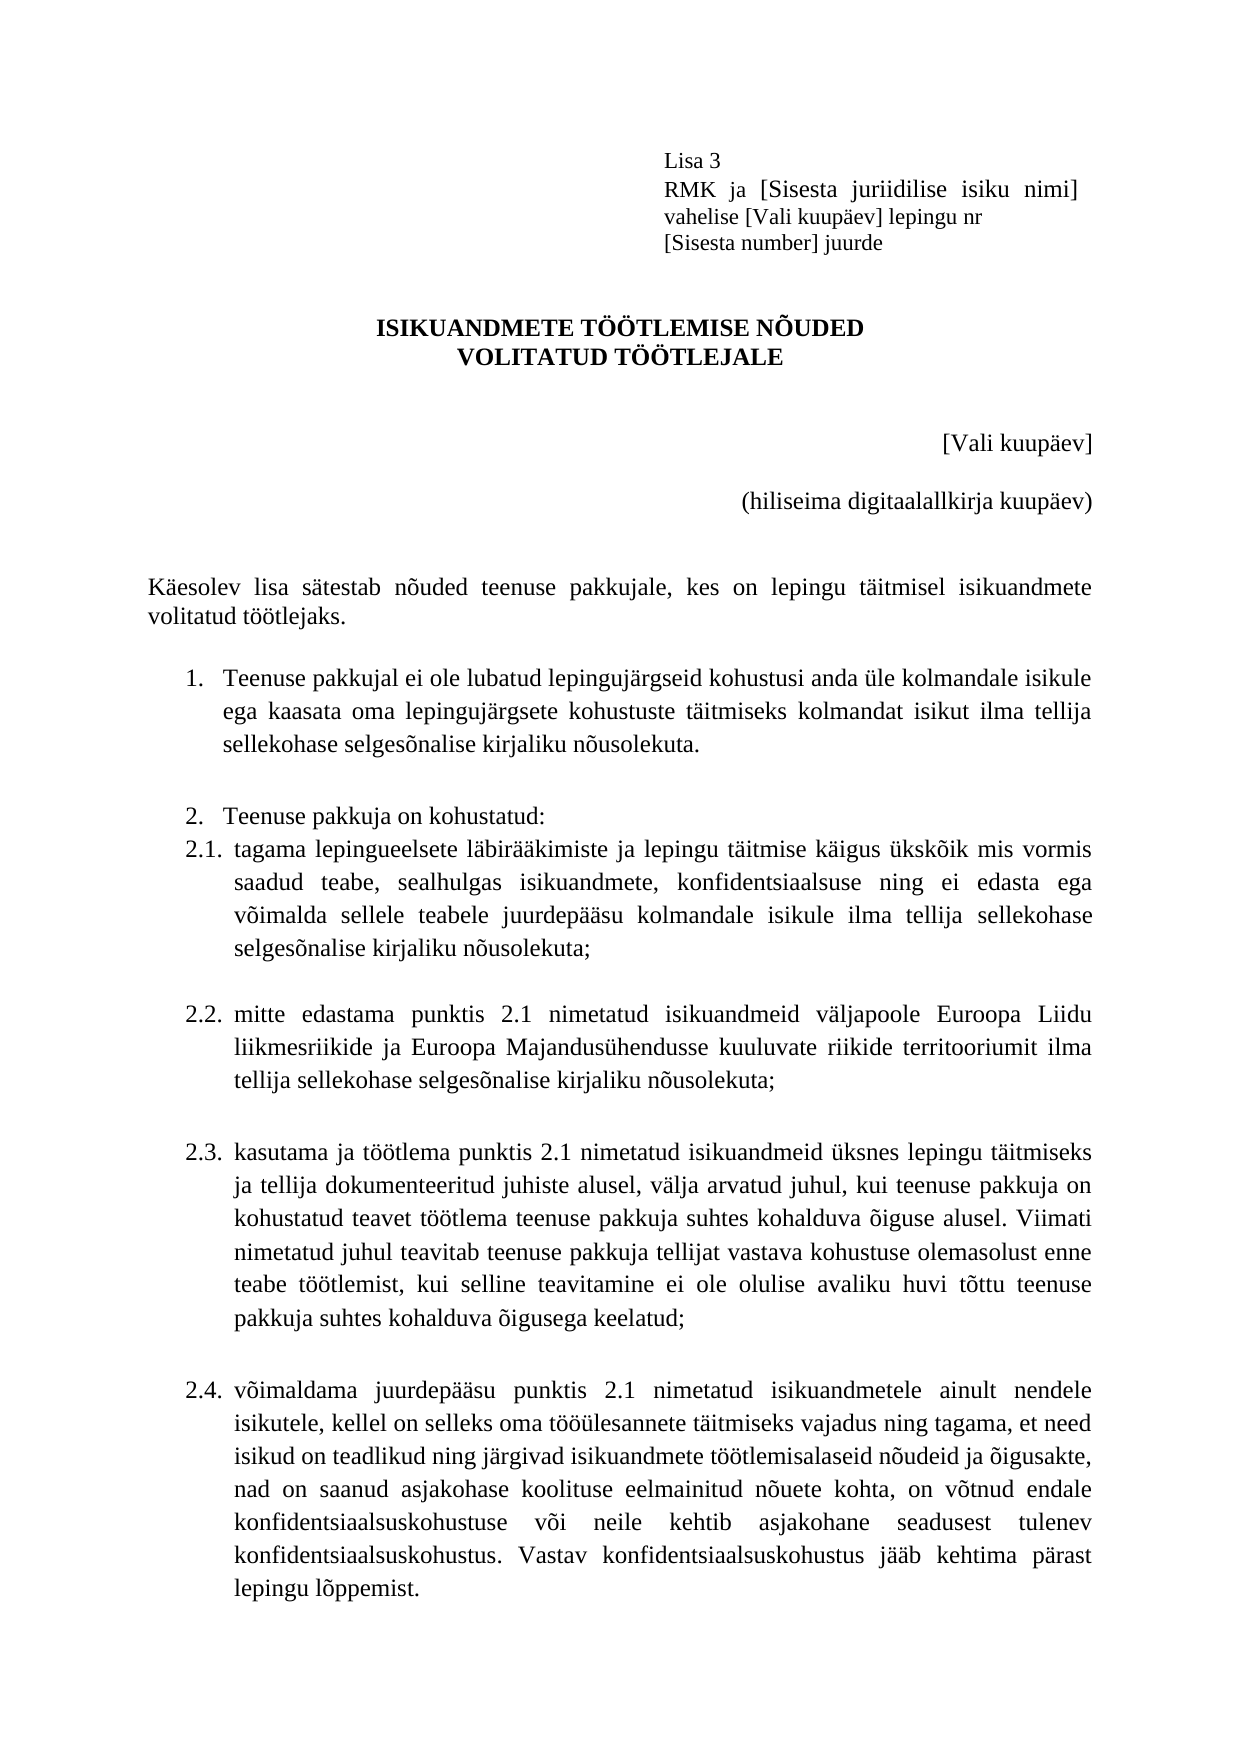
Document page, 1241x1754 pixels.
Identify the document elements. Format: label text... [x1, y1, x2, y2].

text ISIKUANDMETE TÖÖTLEMISE NÕUDED [148, 313, 1093, 342]
text Käesolev lisa sätestab nõuded teenuse pakkujale, kes on lepingu täitmisel isikuandmete volitatud töötlejaks. [148, 572, 1093, 630]
text Lisa 3 [590, 148, 1093, 174]
list Teenuse pakkuja on kohustatud: [185, 801, 1093, 830]
list Teenuse pakkujal ei ole lubatud lepingujärgseid kohustusi anda üle kolmandale isikule ega kaasata oma lepingujärgsete kohustuste täitmiseks kolmandat isikut ilma tellija sellekohase selgesõnalise kirjaliku nõusolekuta. [185, 663, 1093, 757]
list mitte edastama punktis 2.1 nimetatud isikuandmeid väljapoole Euroopa Liidu liikmesriikide ja Euroopa Majandusühendusse kuuluvate riikide territooriumit ilma tellija sellekohase selgesõnalise kirjaliku nõusolekuta; [185, 999, 1093, 1094]
text RMK ja vahelise lepingu nr [664, 174, 1093, 229]
text VOLITATUD TÖÖTLEJALE [148, 342, 1093, 370]
list tagama lepingueelsete läbirääkimiste ja lepingu täitmise käigus ükskõik mis vormis saadud teabe, sealhulgas isikuandmete, konfidentsiaalsuse ning ei edasta ega võimalda sellele teabele juurdepääsu kolmandale isikule ilma tellija sellekohase selgesõnalise kirjaliku nõusolekuta; [185, 834, 1093, 962]
list võimaldama juurdepääsu punktis 2.1 nimetatud isikuandmetele ainult nendele isikutele, kellel on selleks oma tööülesannete täitmiseks vajadus ning tagama, et need isikud on teadlikud ning järgivad isikuandmete töötlemisalaseid nõudeid ja õigusakte, nad on saanud asjakohase koolituse eelmainitud nõuete kohta, on võtnud endale konfidentsiaalsuskohustuse või neile kehtib asjakohane seadusest tulenev konfidentsiaalsuskohustus. Vastav konfidentsiaalsuskohustus jääb kehtima pärast lepingu lõppemist. [185, 1375, 1093, 1602]
text juurde [664, 229, 1093, 255]
text (hiliseima digitaalallkirja kuupäev) [148, 486, 1093, 515]
list kasutama ja töötlema punktis 2.1 nimetatud isikuandmeid üksnes lepingu täitmiseks ja tellija dokumenteeritud juhiste alusel, välja arvatud juhul, kui teenuse pakkuja on kohustatud teavet töötlema teenuse pakkuja suhtes kohalduva õiguse alusel. Viimati nimetatud juhul teavitab teenuse pakkuja tellijat vastava kohustuse olemasolust enne teabe töötlemist, kui selline teavitamine ei ole olulise avaliku huvi tõttu teenuse pakkuja suhtes kohalduva õigusega keelatud; [185, 1137, 1093, 1331]
